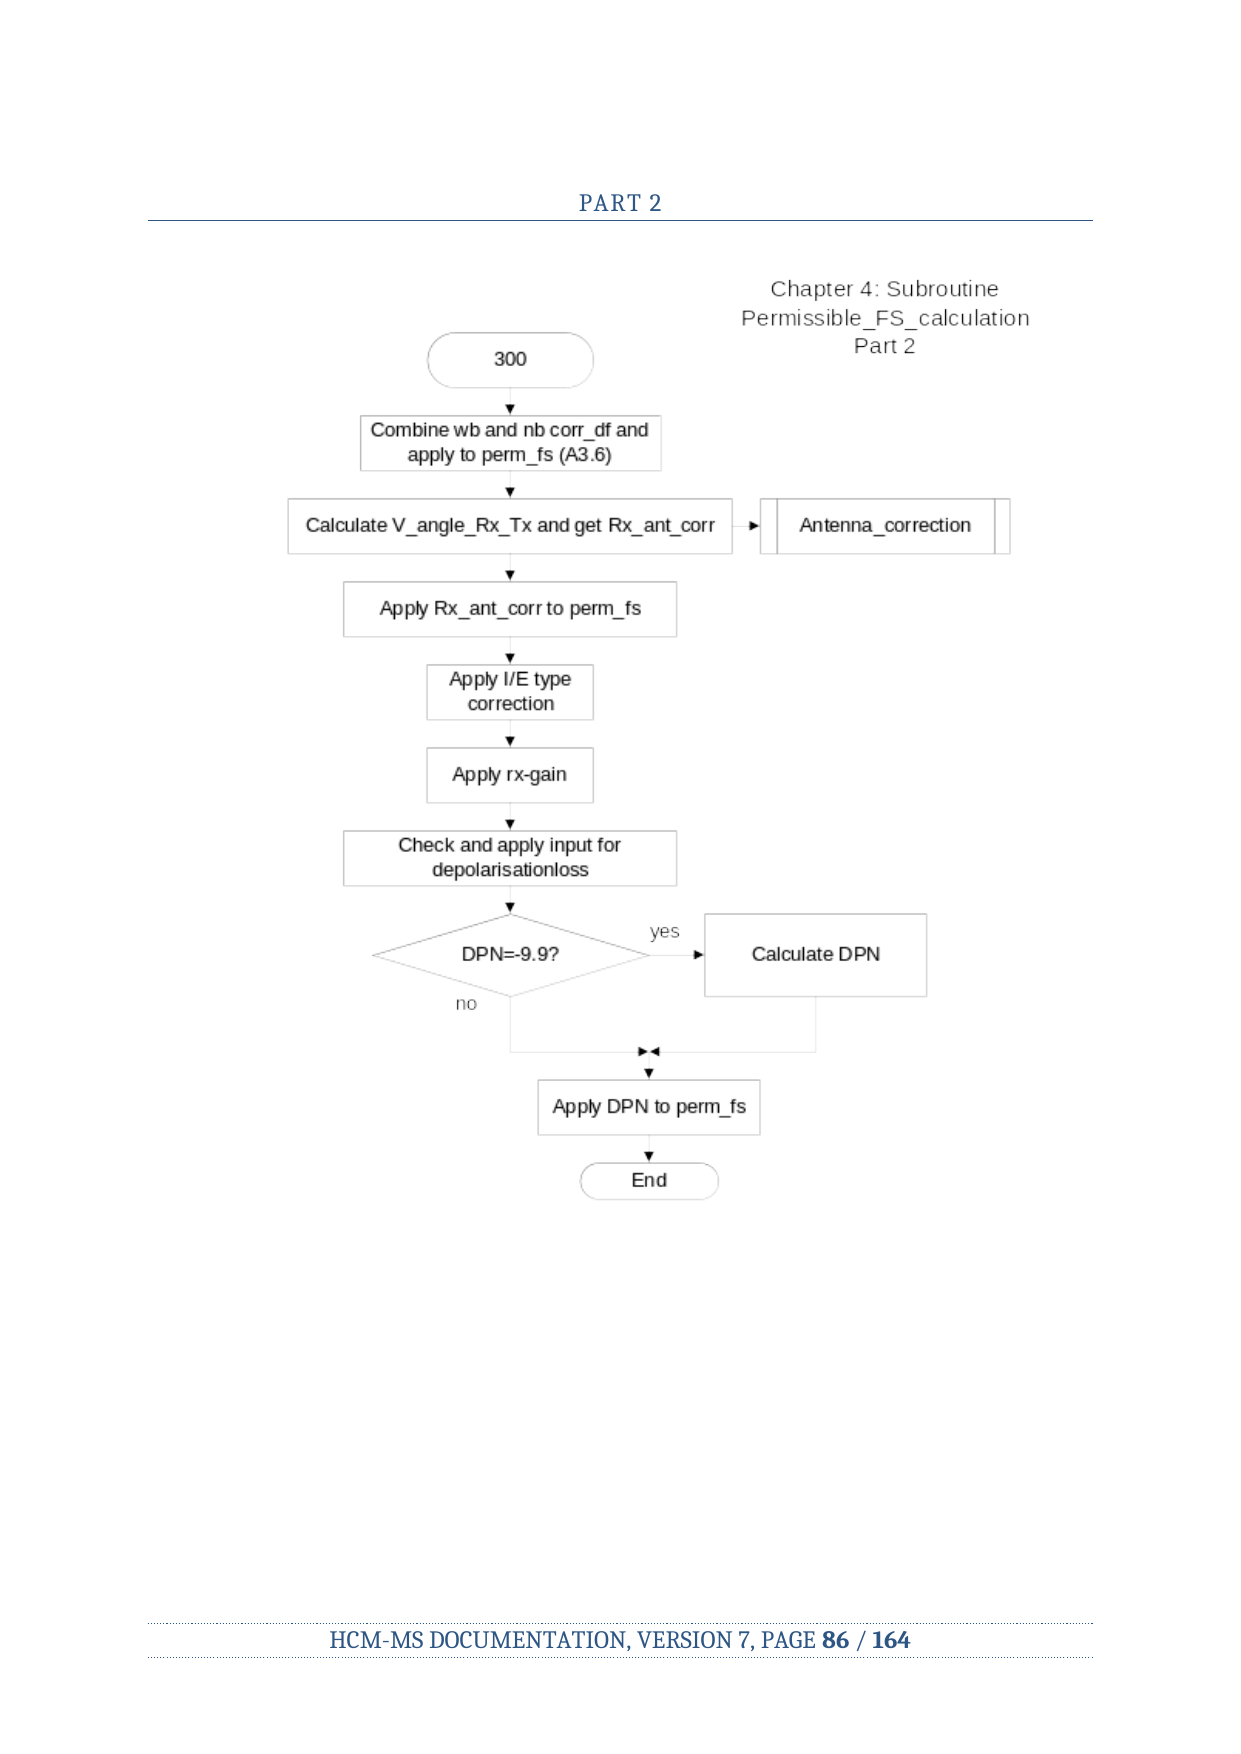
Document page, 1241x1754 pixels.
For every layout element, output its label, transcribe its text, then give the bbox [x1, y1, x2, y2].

subtitle Part 2 [148, 189, 1093, 220]
